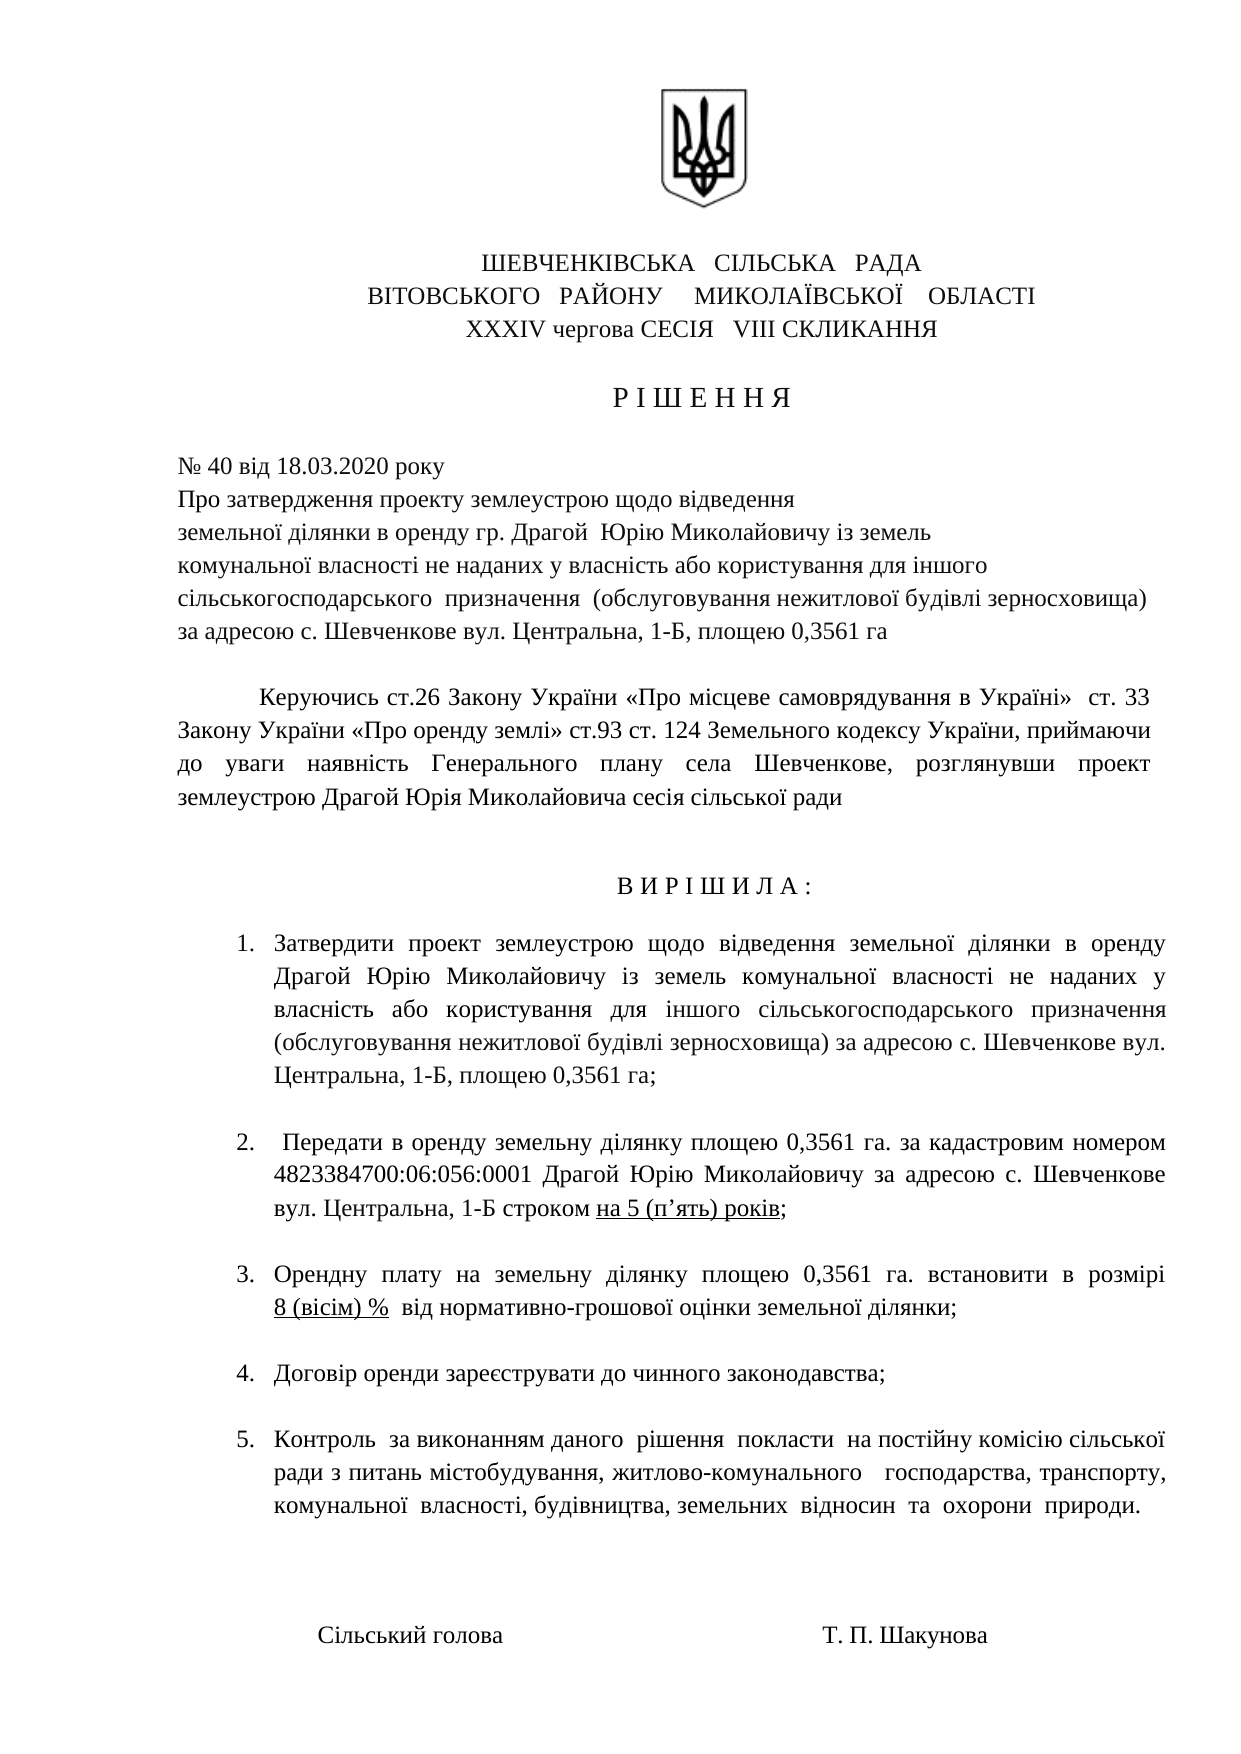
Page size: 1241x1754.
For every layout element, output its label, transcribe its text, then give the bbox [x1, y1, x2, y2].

list Контроль за виконанням даного рішення покласти на постійну комісію сільської ради з питань містобудування, житлово-комунального господарства, транспорту, комунальної власності, будівництва, земельних відносин та охорони природи. [236, 1424, 1167, 1519]
picture [660, 88, 748, 209]
text Про затвердження проекту землеустрою щодо відведення [177, 484, 1167, 513]
text № 40 від 18.03.2020 року [177, 451, 1167, 480]
list Орендну плату на земельну ділянку площею 0,3561 га. встановити в розмірі 8 (вісім) % від нормативно-грошової оцінки земельної ділянки; [236, 1259, 1167, 1320]
text Р І Ш Е Н Н Я [236, 380, 1167, 413]
text комунальної власності не наданих у власність або користування для іншого сільськогосподарського призначення (обслуговування нежитлової будівлі зерносховища) за адресою с. Шевченкове вул. Центральна, 1-Б, площею 0,3561 га [177, 550, 1167, 645]
text Керуючись ст.26 Закону України «Про місцеве самоврядування в Україні» ст. 33 Закону України «Про оренду землі» ст.93 ст. 124 Земельного кодексу України, приймаючи до уваги наявність Генерального плану села Шевченкове, розглянувши проект землеустрою Драгой Юрія Миколайовича сесія сільської ради [177, 682, 1152, 810]
text ШЕВЧЕНКІВСЬКА СІЛЬСЬКА РАДА ВІТОВСЬКОГО РАЙОНУ МИКОЛАЇВСЬКОЇ ОБЛАСТІ ХХХІV чергова СЕСІЯ VІІІ СКЛИКАННЯ [236, 248, 1167, 342]
text ВИРІШИЛА: [236, 871, 1167, 900]
text земельної ділянки в оренду гр. Драгой Юрію Миколайовичу із земель [177, 517, 1167, 546]
list Сільський голова Т. П. Шакунова [274, 1621, 1167, 1649]
list Договір оренди зареєструвати до чинного законодавства; [236, 1358, 1167, 1386]
list Затвердити проект землеустрою щодо відведення земельної ділянки в оренду Драгой Юрію Миколайовичу із земель комунальної власності не наданих у власність або користування для іншого сільськогосподарського призначення (обслуговування нежитлової будівлі зерносховища) за адресою с. Шевченкове вул. Центральна, 1-Б, площею 0,3561 га; [236, 928, 1167, 1089]
list Передати в оренду земельну ділянку площею 0,3561 га. за кадастровим номером 4823384700:06:056:0001 Драгой Юрію Миколайовичу за адресою с. Шевченкове вул. Центральна, 1-Б строком на 5 (п’ять) років; [236, 1127, 1167, 1221]
